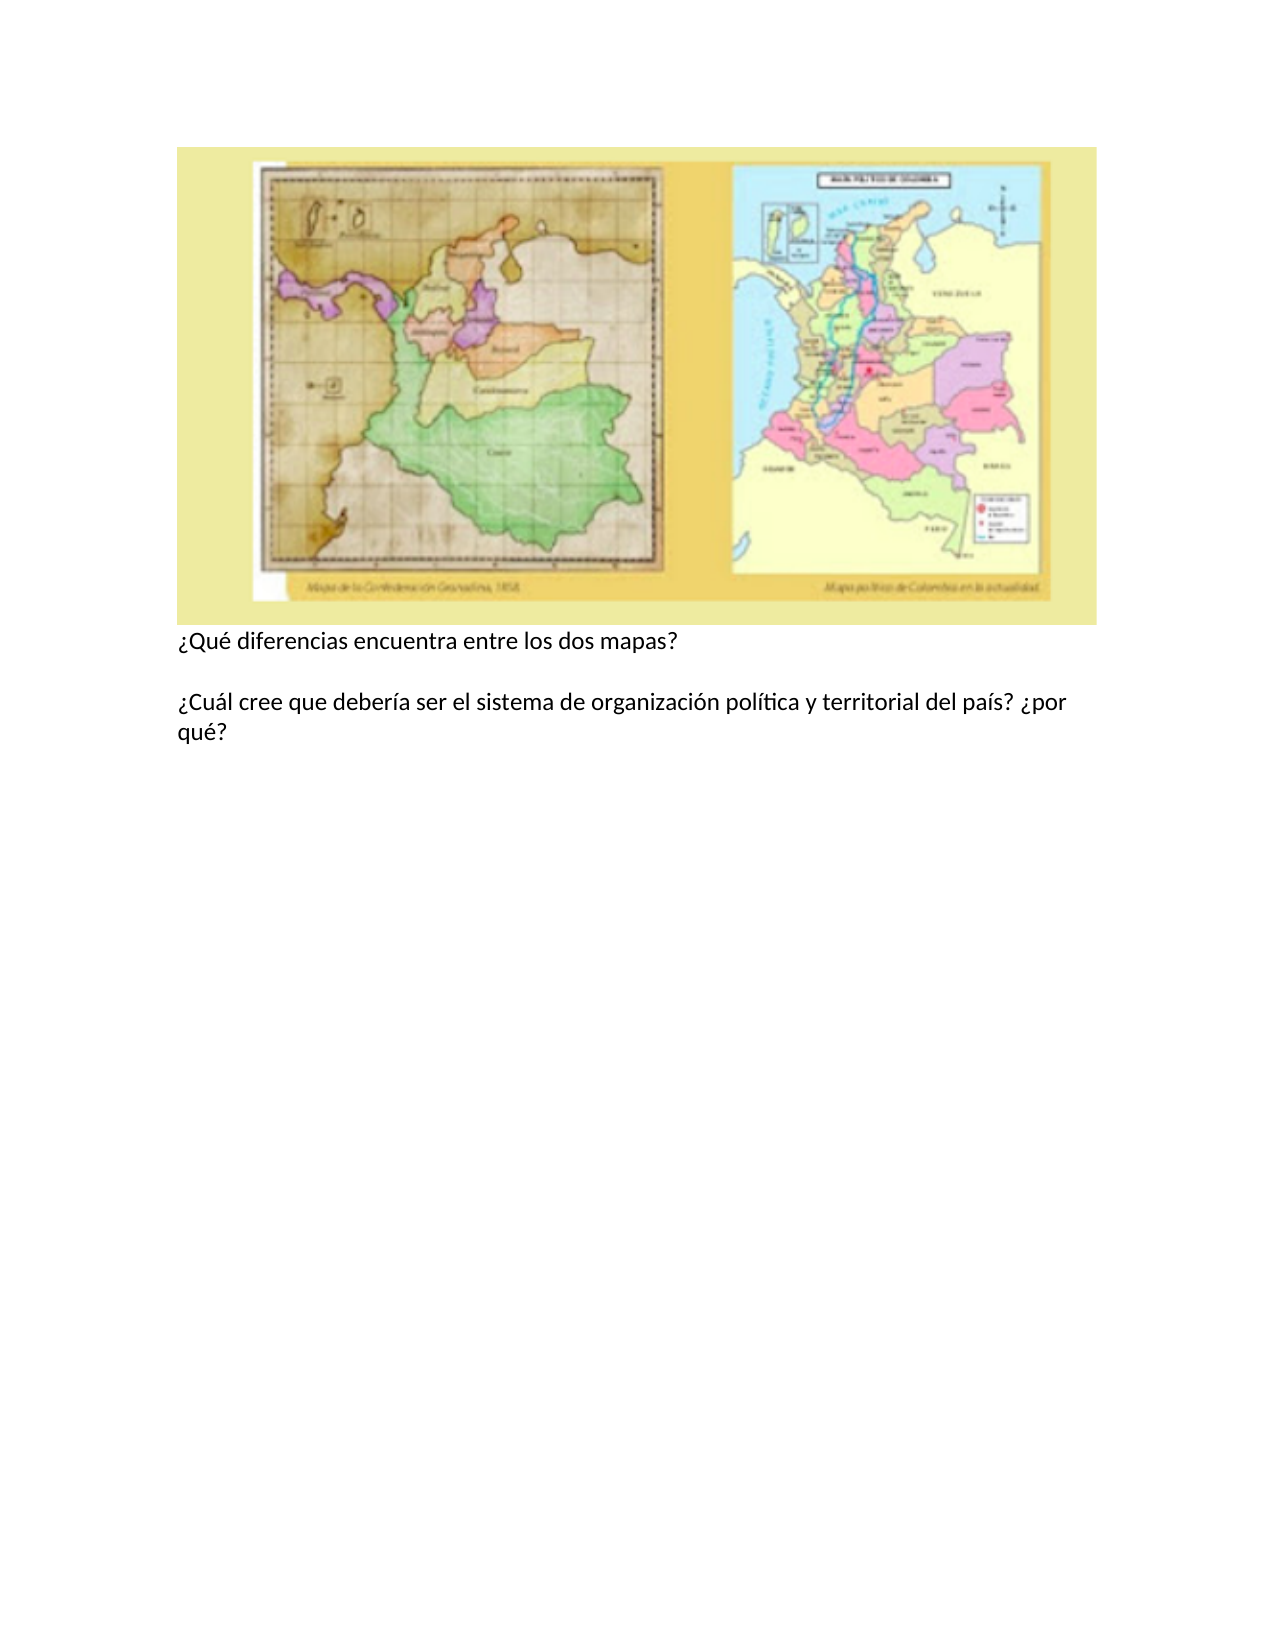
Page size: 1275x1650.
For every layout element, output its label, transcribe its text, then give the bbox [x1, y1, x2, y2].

text ¿Cuál cree que debería ser el sistema de organización política y territorial del país? ¿por qué? [177, 686, 1098, 747]
picture [177, 147, 1097, 625]
